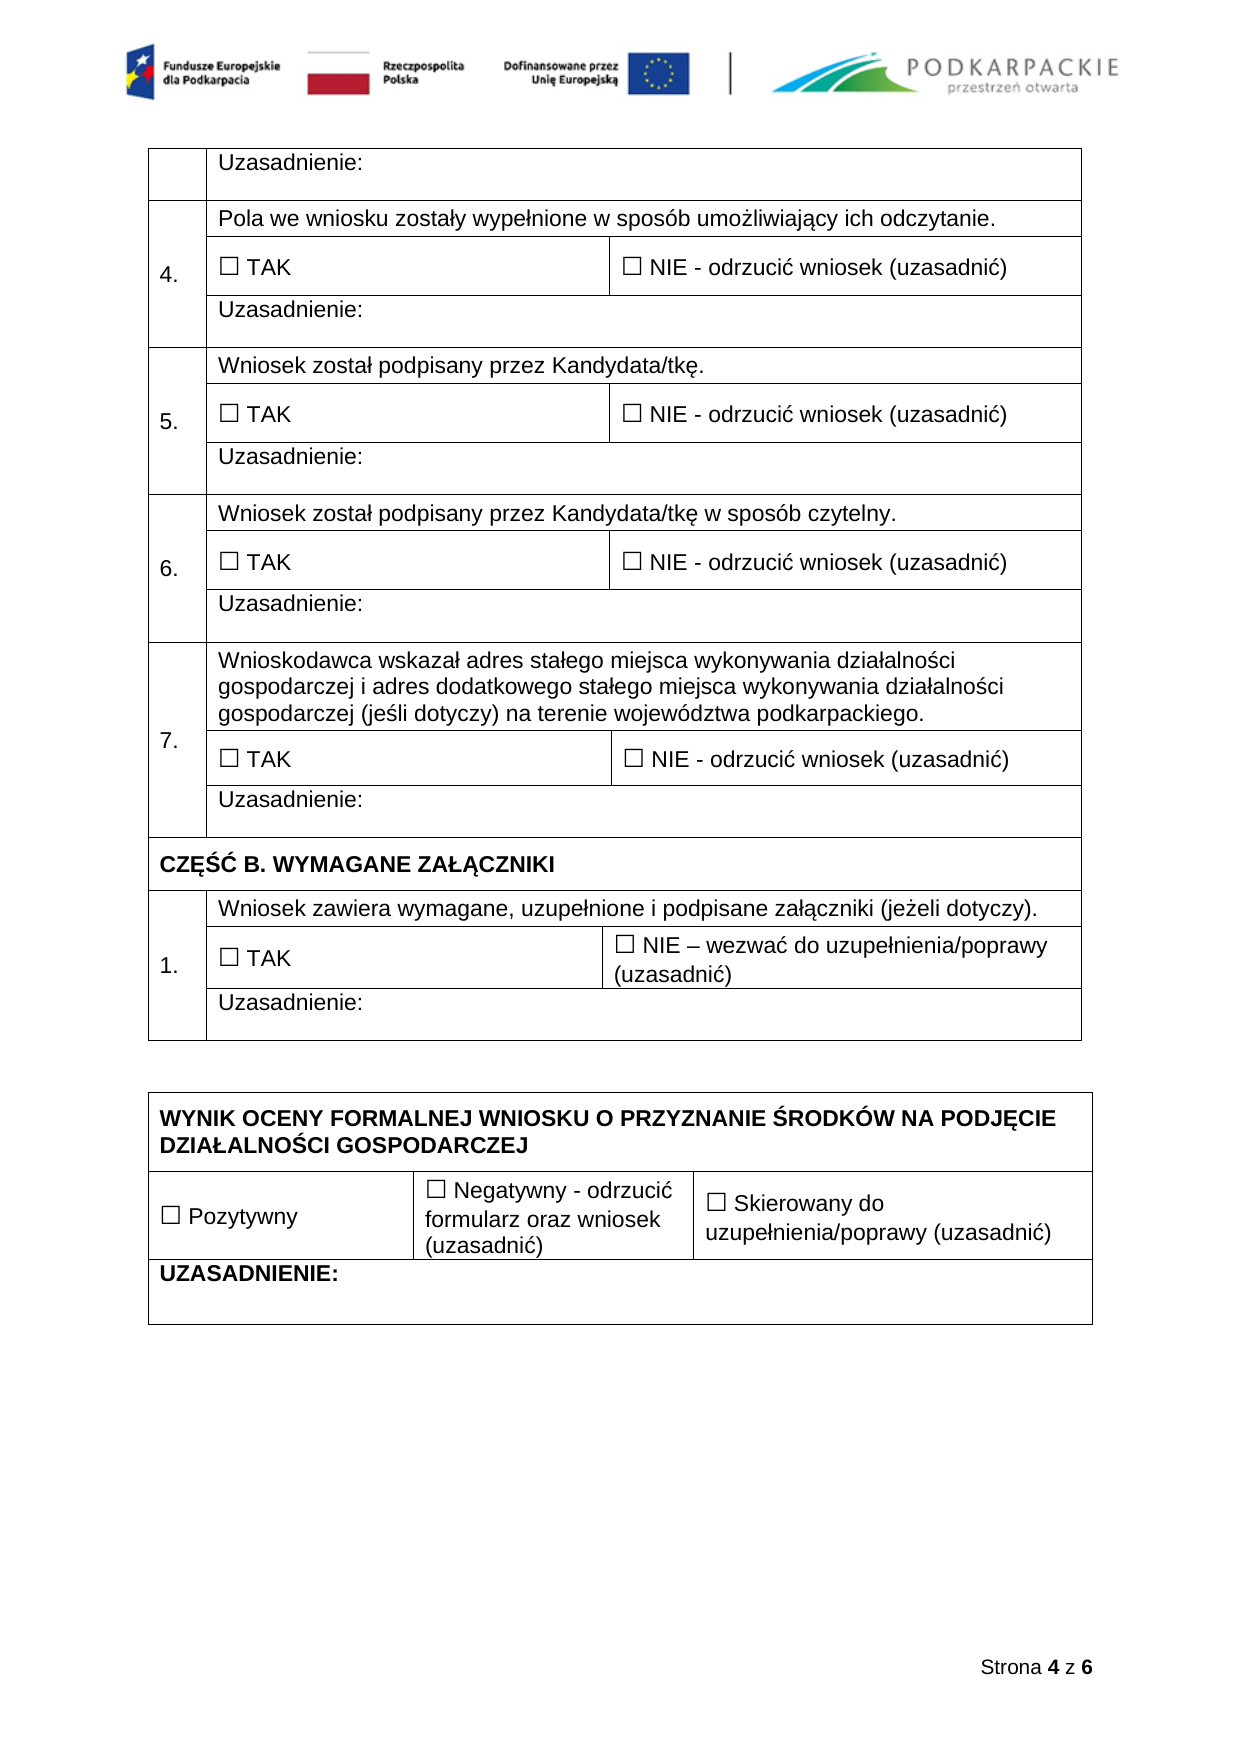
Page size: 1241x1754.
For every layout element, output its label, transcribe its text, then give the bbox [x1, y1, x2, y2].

table_cell TAK [207, 531, 609, 589]
table_cell Pozytywny [149, 1172, 413, 1258]
table_cell Wniosek został podpisany przez Kandydata/tkę w sposób czytelny. [207, 495, 1081, 530]
table_cell CZĘŚĆ B. WYMAGANE ZAŁĄCZNIKI [149, 838, 1081, 889]
table_cell 4. [149, 201, 206, 347]
table_cell Uzasadnienie: [207, 590, 1081, 642]
table_cell Uzasadnienie: [207, 989, 1081, 1040]
table_cell Uzasadnienie: [207, 149, 1081, 200]
table_cell TAK [207, 927, 602, 987]
table_cell Uzasadnienie: [207, 443, 1081, 494]
table_cell 5. [149, 348, 206, 494]
picture [113, 30, 1132, 114]
table_cell Uzasadnienie: [207, 786, 1081, 837]
table_cell NIE - odrzucić wniosek (uzasadnić) [610, 531, 1081, 589]
table_cell 6. [149, 495, 206, 642]
table_cell Wniosek został podpisany przez Kandydata/tkę. [207, 348, 1081, 383]
table_cell Skierowany do uzupełnienia/poprawy (uzasadnić) [694, 1172, 1092, 1258]
table_cell TAK [207, 731, 611, 785]
table_cell Uzasadnienie: [207, 296, 1081, 347]
table_cell NIE - odrzucić wniosek (uzasadnić) [612, 731, 1081, 785]
table_cell Wnioskodawca wskazał adres stałego miejsca wykonywania działalności gospodarczej i adres dodatkowego stałego miejsca wykonywania działalności gospodarczej (jeśli dotyczy) na terenie województwa podkarpackiego. [207, 643, 1081, 730]
table_cell UZASADNIENIE: [149, 1260, 1092, 1324]
table_cell Wniosek zawiera wymagane, uzupełnione i podpisane załączniki (jeżeli dotyczy). [207, 891, 1081, 926]
table_cell TAK [207, 384, 609, 442]
table_cell NIE - odrzucić wniosek (uzasadnić) [610, 384, 1081, 442]
table_cell Negatywny - odrzucić formularz oraz wniosek (uzasadnić) [414, 1172, 693, 1258]
table_cell 1. [149, 891, 206, 1040]
table_cell 7. [149, 643, 206, 837]
table_cell TAK [207, 237, 609, 295]
table_cell NIE – wezwać do uzupełnienia/poprawy (uzasadnić) [603, 927, 1081, 987]
table_cell NIE - odrzucić wniosek (uzasadnić) [610, 237, 1081, 295]
table_cell Pola we wniosku zostały wypełnione w sposób umożliwiający ich odczytanie. [207, 201, 1081, 236]
table_header WYNIK OCENY FORMALNEJ WNIOSKU O PRZYZNANIE ŚRODKÓW NA PODJĘCIE DZIAŁALNOŚCI GOSPODARCZEJ [149, 1093, 1092, 1171]
